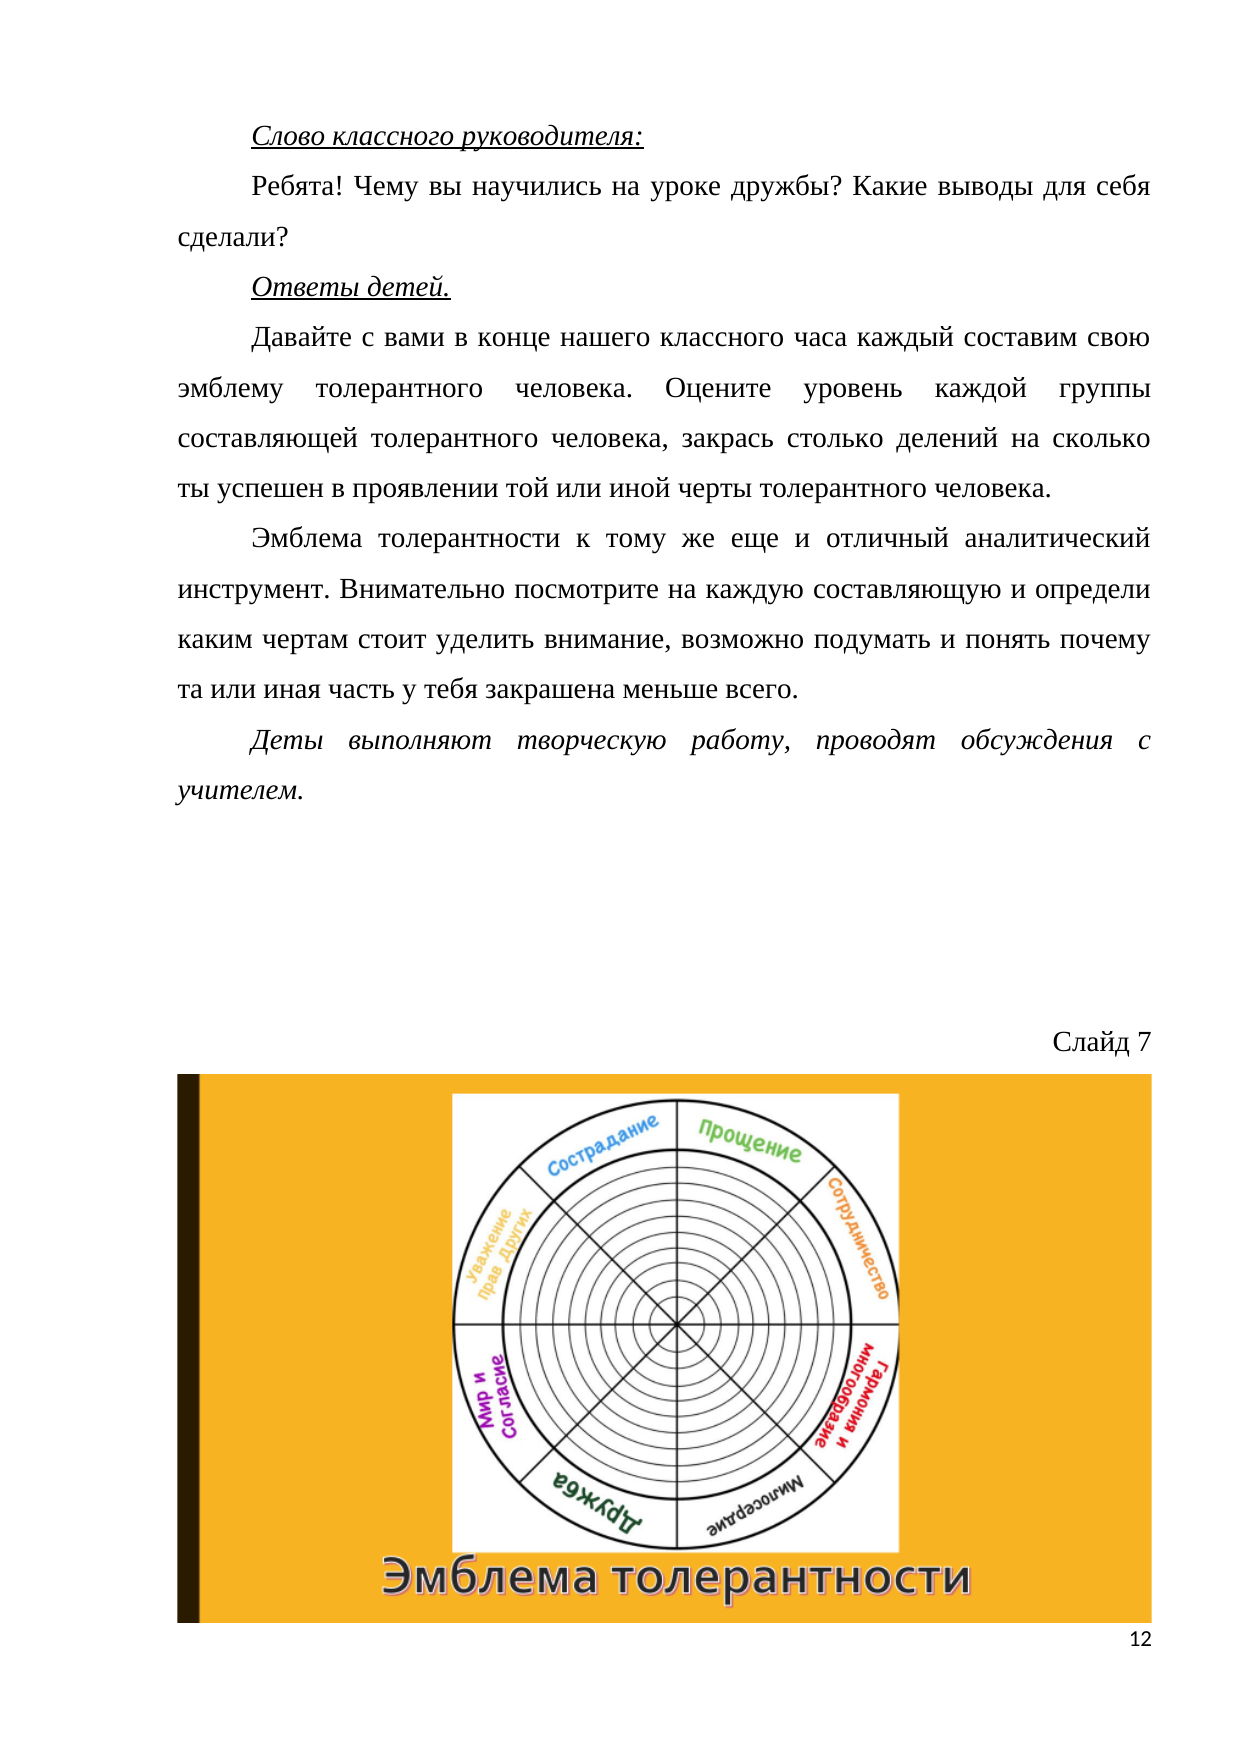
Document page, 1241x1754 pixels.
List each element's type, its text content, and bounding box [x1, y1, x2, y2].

text Слайд 7 [177, 1024, 1152, 1057]
text Деты выполняют творческую работу, проводят обсуждения с учителем. [177, 722, 1152, 806]
picture [177, 1074, 1152, 1623]
text Ребята! Чему вы научились на уроке дружбы? Какие выводы для себя сделали? [177, 168, 1152, 252]
text Ответы детей. [177, 269, 1152, 303]
text Эмблема толерантности к тому же еще и отличный аналитический инструмент. Внимательно посмотрите на каждую составляющую и определи каким чертам стоит уделить внимание, возможно подумать и понять почему та или иная часть у тебя закрашена меньше всего. [177, 521, 1152, 705]
text Слово классного руководителя: [177, 118, 1152, 152]
text Давайте с вами в конце нашего классного часа каждый составим свою эмблему толерантного человека. Оцените уровень каждой группы составляющей толерантного человека, закрась столько делений на сколько ты успешен в проявлении той или иной черты толерантного человека. [177, 319, 1152, 504]
